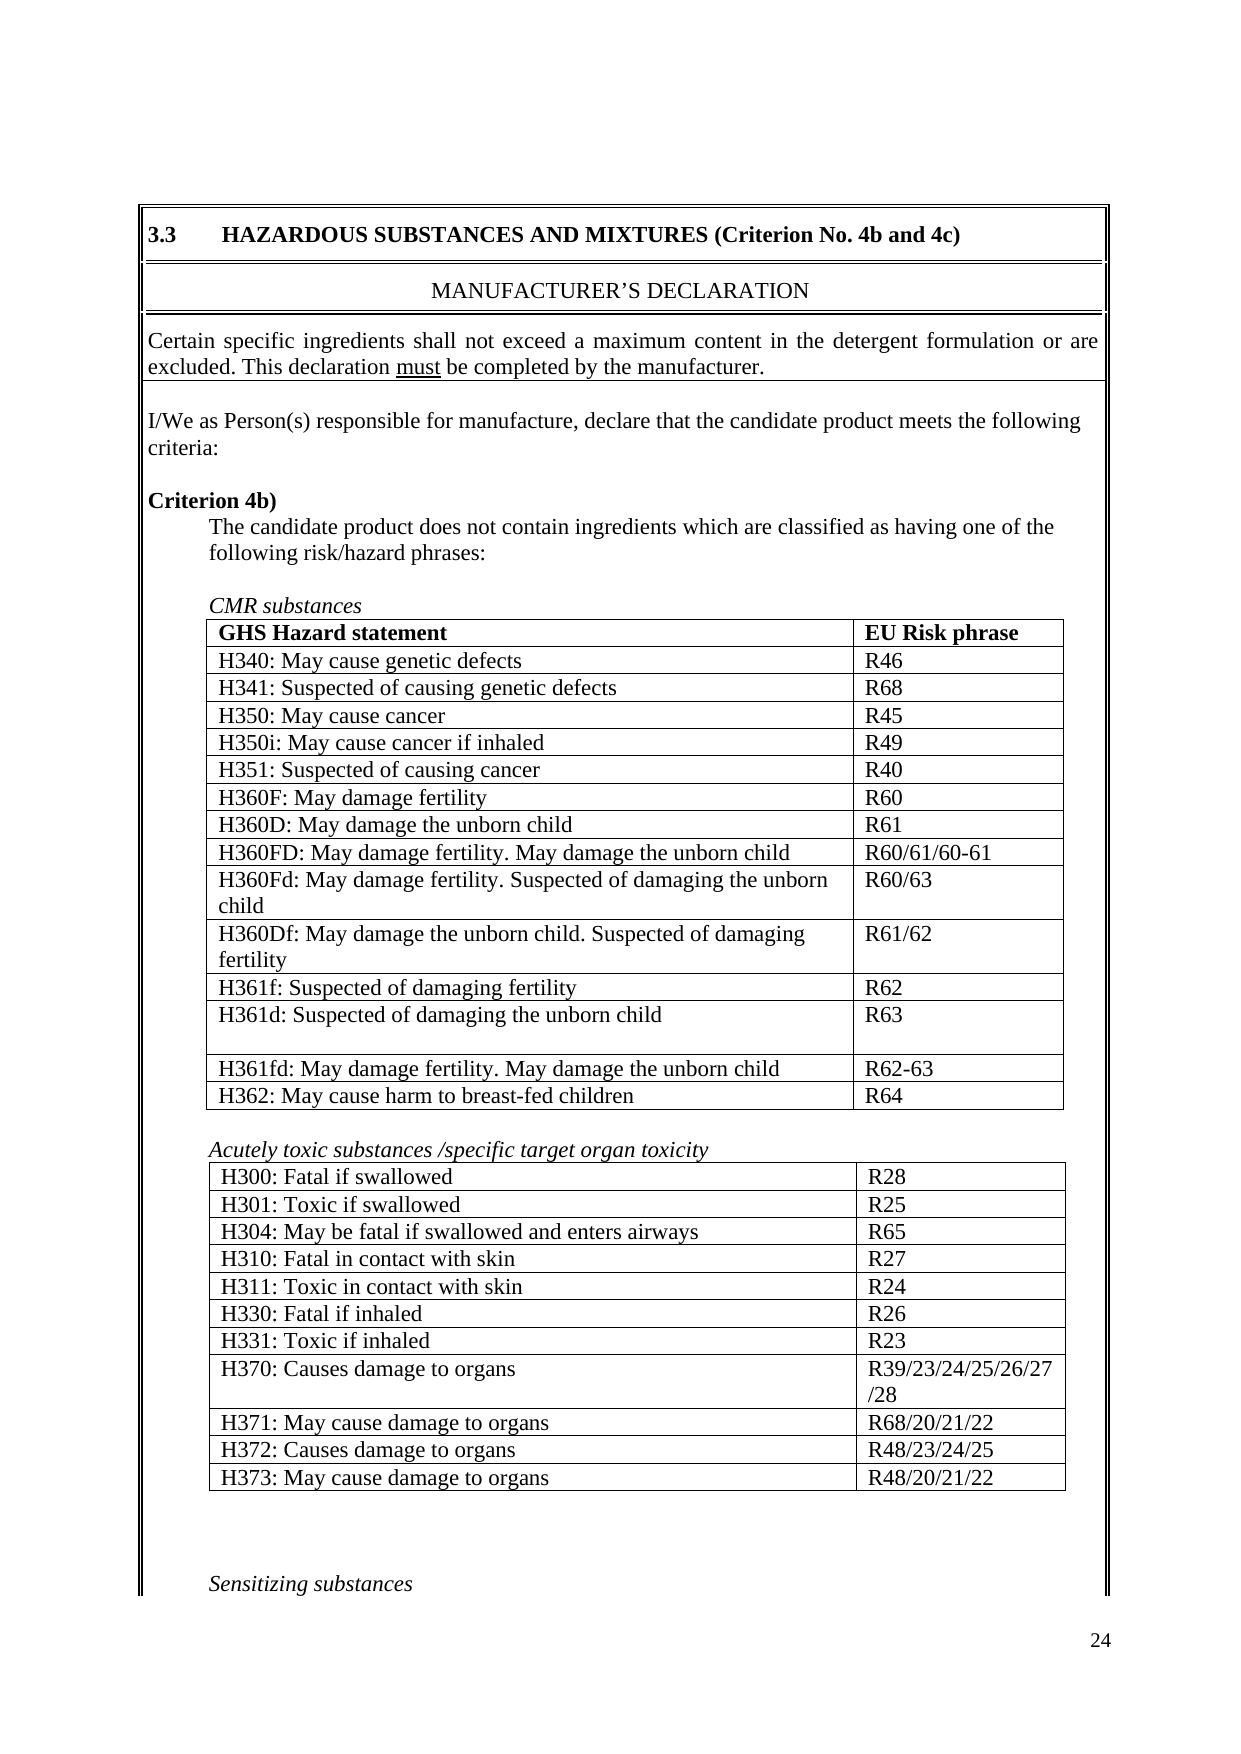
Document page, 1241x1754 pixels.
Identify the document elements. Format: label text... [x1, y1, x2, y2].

table_cell Certain specific ingredients shall not exceed a maximum content in the detergent formulation or are excluded. This declaration must be completed by the manufacturer. [140, 310, 1107, 380]
table_cell MANUFACTURER’S DECLARATION [140, 260, 1107, 310]
table_header 3.3 HAZARDOUS SUBSTANCES AND MIXTURES (Criterion No. 4b and 4c) [143, 208, 1105, 259]
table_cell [143, 381, 1105, 1596]
